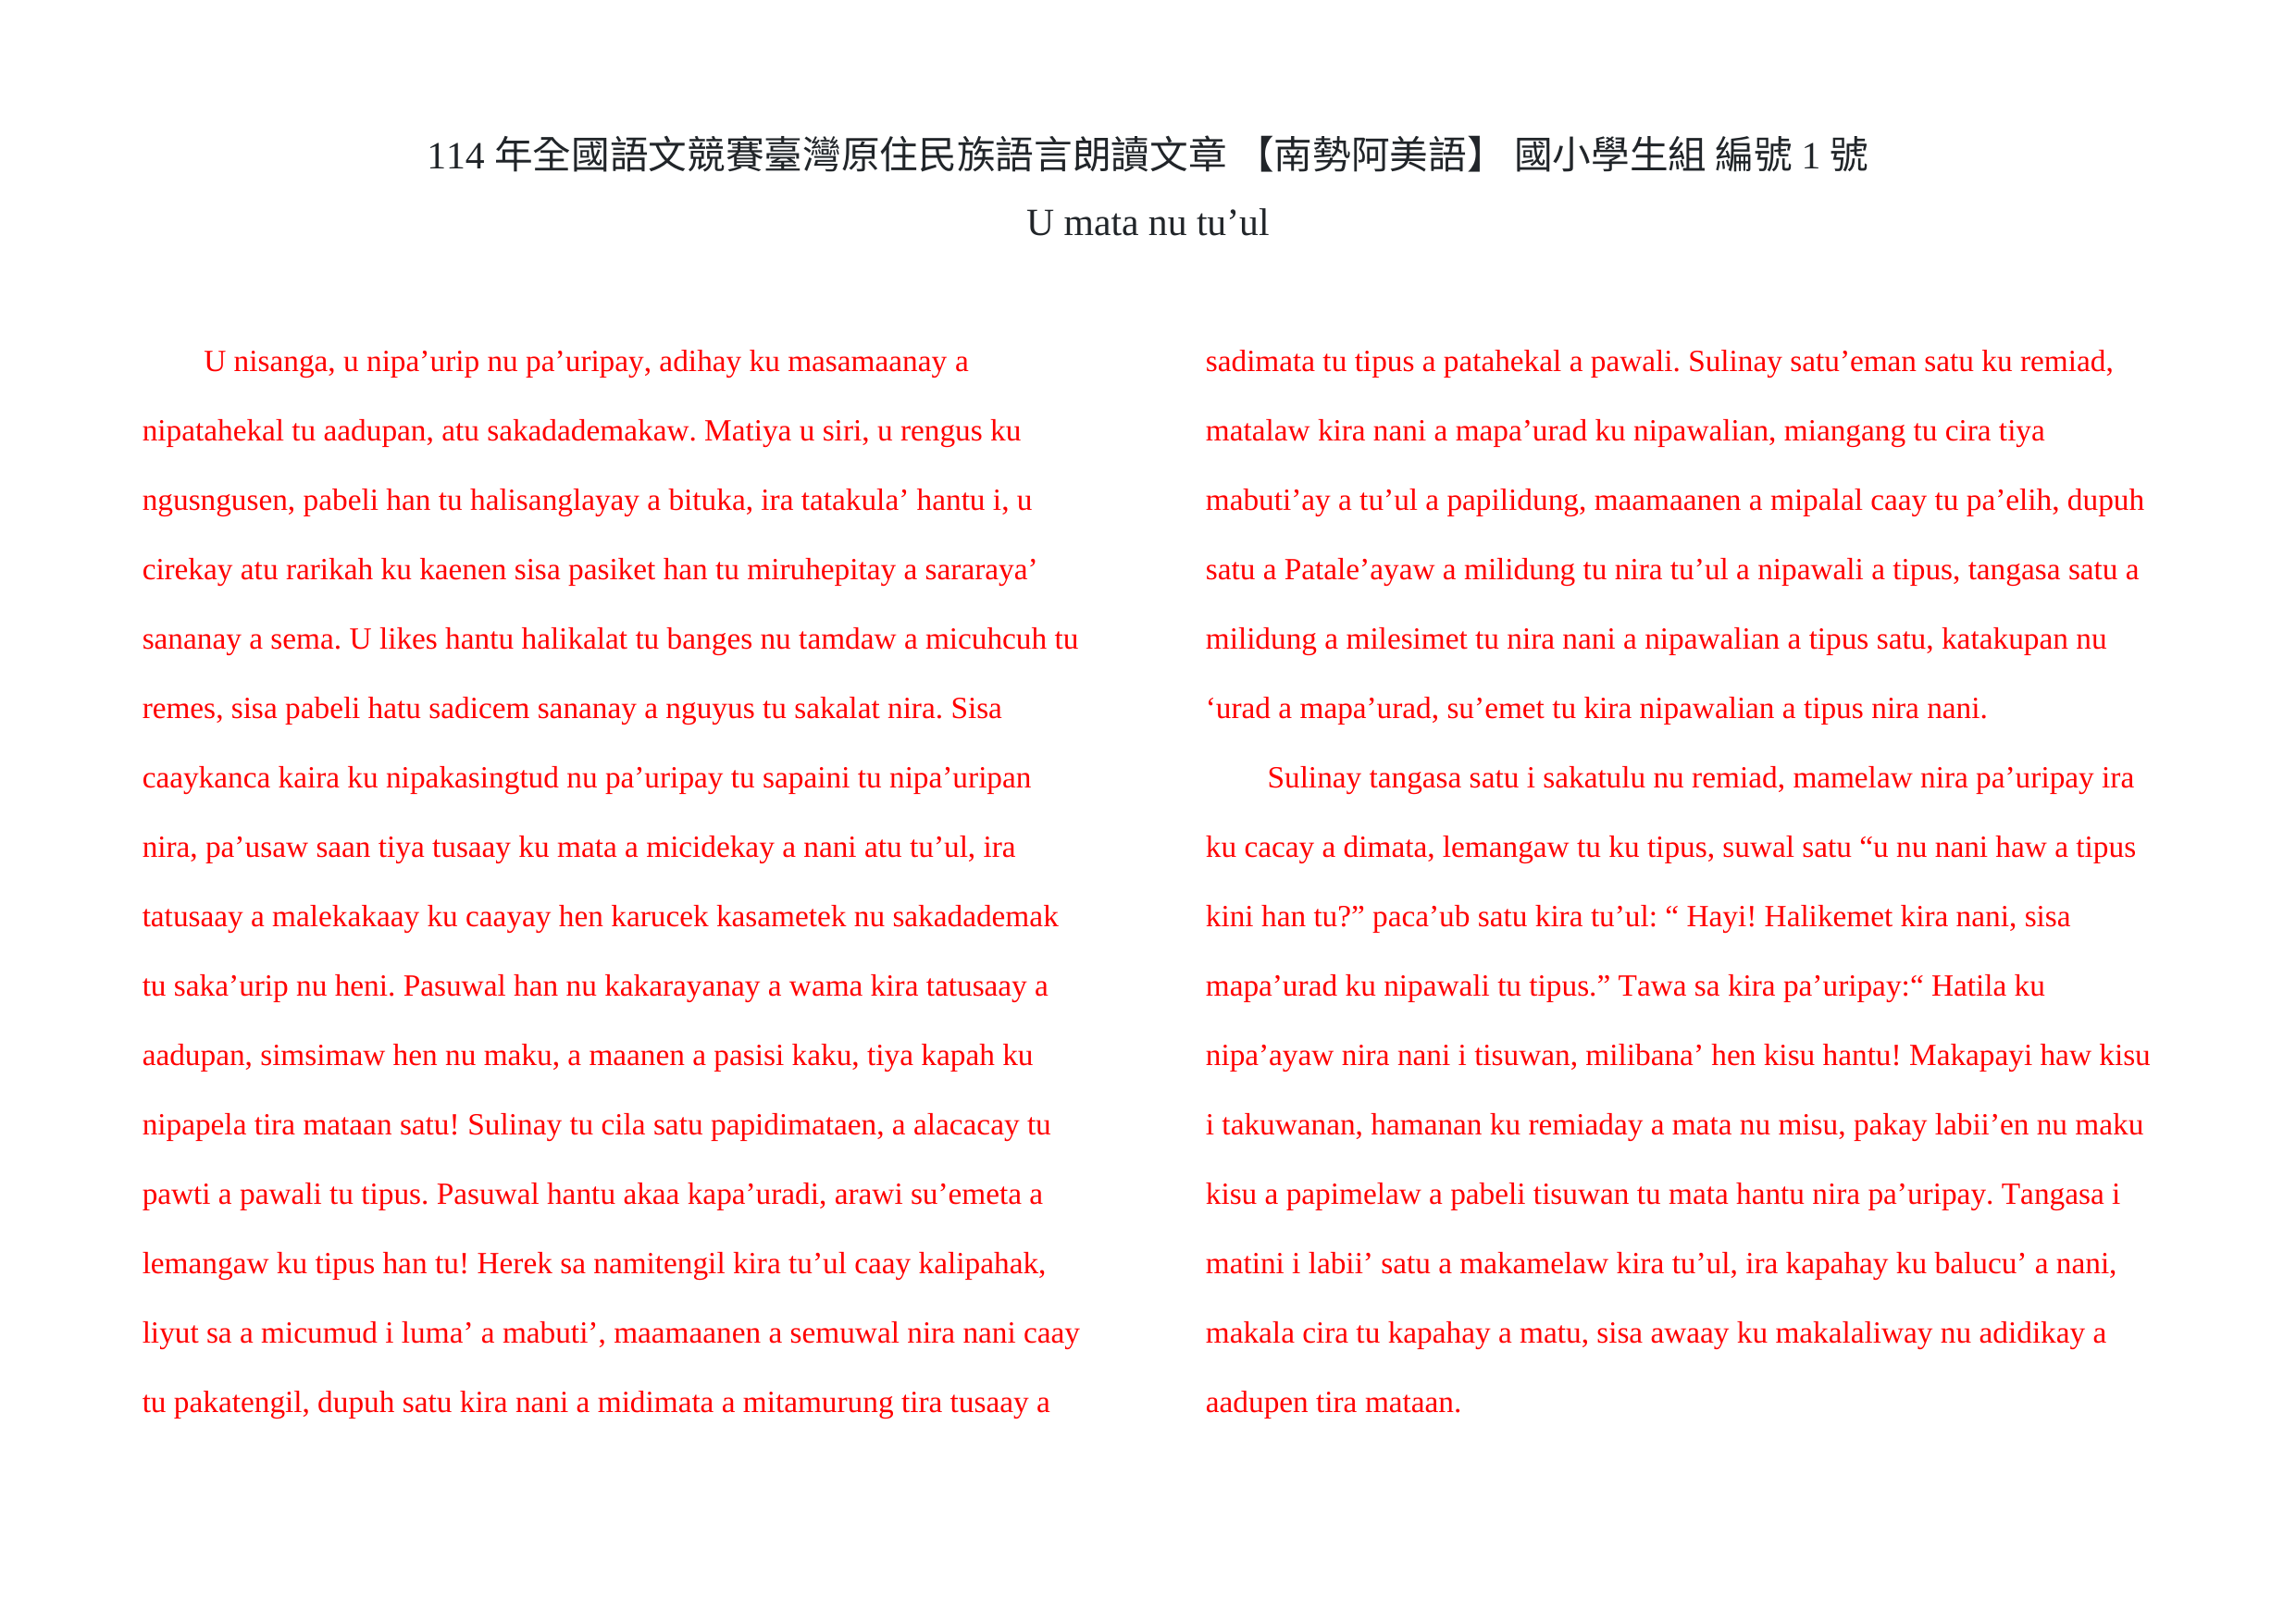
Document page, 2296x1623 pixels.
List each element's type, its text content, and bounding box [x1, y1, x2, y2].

text 114 年全國語文競賽臺灣原住民族語言朗讀文章 【南勢阿美語】 國小學生組 編號 1 號 [142, 118, 2153, 187]
text Sulinay tangasa satu i sakatulu nu remiad, mamelaw nira pa’uripay ira ku cacay a dimata, lemangaw tu ku tipus, suwal satu “u nu nani haw a tipus kini han tu?” paca’ub satu kira tu’ul: “ Hayi! Halikemet kira nani, sisa mapa’urad ku nipawali tu tipus.” Tawa sa kira pa’uripay:“ Hatila ku nipa’ayaw nira nani i tisuwan, milibana’ hen kisu hantu! Makapayi haw kisu i takuwanan, hamanan ku remiaday a mata nu misu, pakay labii’en nu maku kisu a papimelaw a pabeli tisuwan tu mata hantu nira pa’uripay. Tangasa i matini i labii’ satu a makamelaw kira tu’ul, ira kapahay ku balucu’ a nani, makala cira tu kapahay a matu, sisa awaay ku makalaliway nu adidikay a aadupen tira mataan. [1206, 742, 2153, 1436]
text U nisanga, u nipa’urip nu pa’uripay, adihay ku masamaanay a nipatahekal tu aadupan, atu sakadademakaw. Matiya u siri, u rengus ku ngusngusen, pabeli han tu halisanglayay a bituka, ira tatakula’ hantu i, u cirekay atu rarikah ku kaenen sisa pasiket han tu miruhepitay a sararaya’ sananay a sema. U likes hantu halikalat tu banges nu tamdaw a micuhcuh tu remes, sisa pabeli hatu sadicem sananay a nguyus tu sakalat nira. Sisa caaykanca kaira ku nipakasingtud nu pa’uripay tu sapaini tu nipa’uripan nira, pa’usaw saan tiya tusaay ku mata a micidekay a nani atu tu’ul, ira tatusaay a malekakaay ku caayay hen karucek kasametek nu sakadademak tu saka’urip nu heni. Pasuwal han nu kakarayanay a wama kira tatusaay a aadupan, simsimaw hen nu maku, a maanen a pasisi kaku, tiya kapah ku nipapela tira mataan satu! Sulinay tu cila satu papidimataen, a alacacay tu pawti a pawali tu tipus. Pasuwal hantu akaa kapa’uradi, arawi su’emeta a lemangaw ku tipus han tu! Herek sa namitengil kira tu’ul caay kalipahak, liyut sa a micumud i luma’ a mabuti’, maamaanen a semuwal nira nani caay tu pakatengil, dupuh satu kira nani a midimata a mitamurung tira tusaay a sadimata tu tipus a patahekal a pawali. Sulinay satu’eman satu ku remiad, matalaw kira nani a mapa’urad ku nipawalian, miangang tu cira tiya mabuti’ay a tu’ul a papilidung, maamaanen a mipalal caay tu pa’elih, dupuh satu a Patale’ayaw a milidung tu nira tu’ul a nipawali a tipus, tangasa satu a milidung a milesimet tu nira nani a nipawalian a tipus satu, katakupan nu ‘urad a mapa’urad, su’emet tu kira nipawalian a tipus nira nani. [1206, 326, 2153, 742]
text U nisanga, u nipa’urip nu pa’uripay, adihay ku masamaanay a nipatahekal tu aadupan, atu sakadademakaw. Matiya u siri, u rengus ku ngusngusen, pabeli han tu halisanglayay a bituka, ira tatakula’ hantu i, u cirekay atu rarikah ku kaenen sisa pasiket han tu miruhepitay a sararaya’ sananay a sema. U likes hantu halikalat tu banges nu tamdaw a micuhcuh tu remes, sisa pabeli hatu sadicem sananay a nguyus tu sakalat nira. Sisa caaykanca kaira ku nipakasingtud nu pa’uripay tu sapaini tu nipa’uripan nira, pa’usaw saan tiya tusaay ku mata a micidekay a nani atu tu’ul, ira tatusaay a malekakaay ku caayay hen karucek kasametek nu sakadademak tu saka’urip nu heni. Pasuwal han nu kakarayanay a wama kira tatusaay a aadupan, simsimaw hen nu maku, a maanen a pasisi kaku, tiya kapah ku nipapela tira mataan satu! Sulinay tu cila satu papidimataen, a alacacay tu pawti a pawali tu tipus. Pasuwal hantu akaa kapa’uradi, arawi su’emeta a lemangaw ku tipus han tu! Herek sa namitengil kira tu’ul caay kalipahak, liyut sa a micumud i luma’ a mabuti’, maamaanen a semuwal nira nani caay tu pakatengil, dupuh satu kira nani a midimata a mitamurung tira tusaay a sadimata tu tipus a patahekal a pawali. Sulinay satu’eman satu ku remiad, matalaw kira nani a mapa’urad ku nipawalian, miangang tu cira tiya mabuti’ay a tu’ul a papilidung, maamaanen a mipalal caay tu pa’elih, dupuh satu a Patale’ayaw a milidung tu nira tu’ul a nipawali a tipus, tangasa satu a milidung a milesimet tu nira nani a nipawalian a tipus satu, katakupan nu ‘urad a mapa’urad, su’emet tu kira nipawalian a tipus nira nani. [142, 326, 1090, 1436]
text U mata nu tu’ul [142, 187, 2153, 256]
